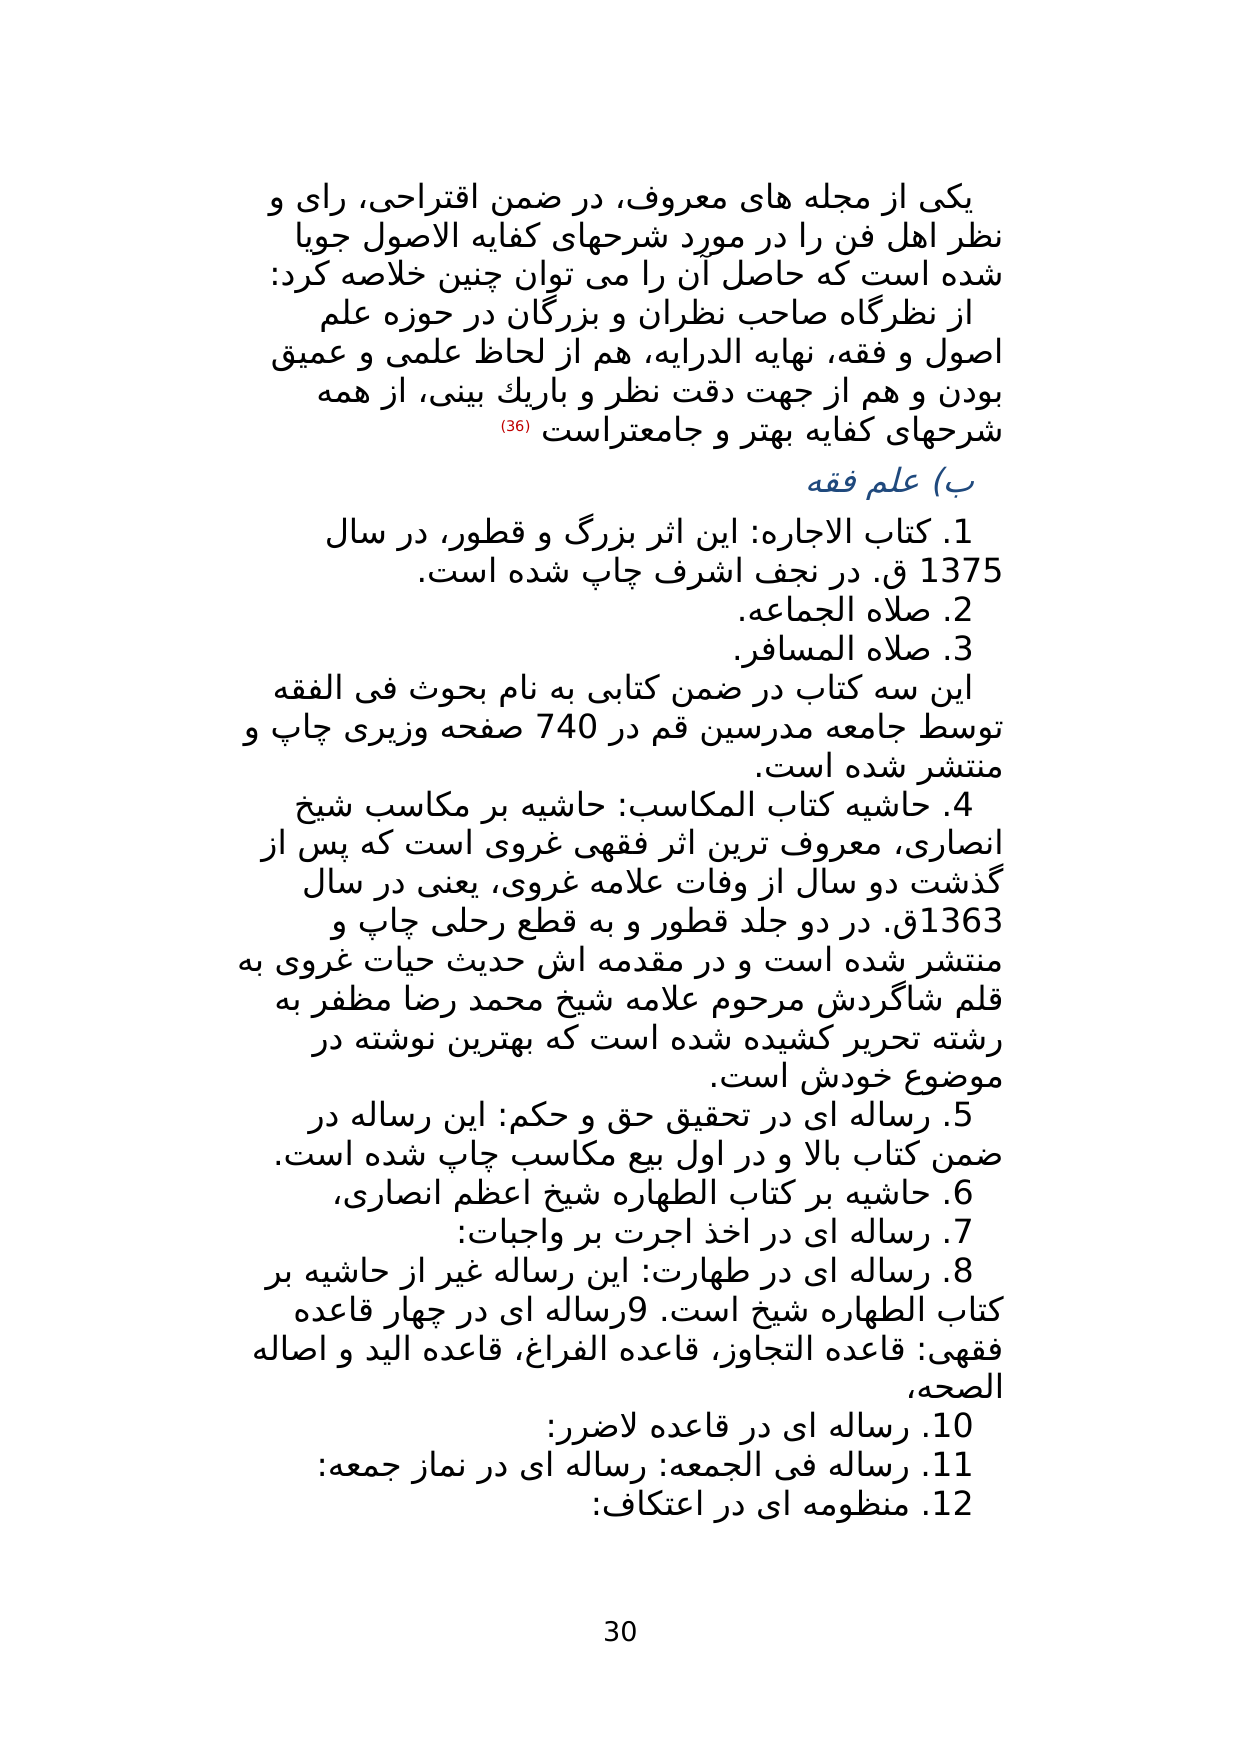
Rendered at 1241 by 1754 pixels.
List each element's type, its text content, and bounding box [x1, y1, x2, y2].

text 8. رساله اى در طهارت: اين رساله غير از حاشيه بر كتاب الطهاره شيخ است. 9رساله اى در چهار قاعده فقهى: قاعده التجاوز، قاعده الفراغ، قاعده اليد و اصاله الصحه، [236, 1251, 1004, 1407]
text 7. رساله اى در اخذ اجرت بر واجبات: [236, 1212, 1004, 1251]
text اين سه كتاب در ضمن كتابى به نام بحوث فى الفقه توسط جامعه مدرسين قم در 740 صفحه وزيرى چاپ و منتشر شده است. [236, 668, 1004, 785]
subtitle ب) علم فقه [236, 462, 1004, 501]
text 2. صلاه الجماعه. [236, 591, 1004, 629]
text 1. كتاب الاجاره: اين اثر بزرگ و قطور، در سال 1375 ق. در نجف اشرف چاپ شده است. [236, 513, 1004, 591]
text 6. حاشيه بر كتاب الطهاره شيخ اعظم انصارى، [236, 1173, 1004, 1212]
text يكى از مجله هاى معروف، در ضمن اقتراحى، راى و نظر اهل فن را در مورد شرحهاى كفايه الاصول جويا شده است كه حاصل آن را مى توان چنين خلاصه كرد: [236, 177, 1004, 294]
text از نظرگاه صاحب نظران و بزرگان در حوزه علم اصول و فقه، نهايه الدرايه، هم از لحاظ علمى و عميق بودن و هم از جهت دقت نظر و باريك بينى، از همه شرحهاى كفايه بهتر و جامعتراست (36) [236, 294, 1004, 449]
text 5. رساله اى در تحقيق حق و حكم: اين رساله در ضمن كتاب بالا و در اول بيع مكاسب چاپ شده است. [236, 1096, 1004, 1173]
text 12. منظومه اى در اعتكاف: [236, 1484, 1004, 1523]
text 10. رساله اى در قاعده لاضرر: [236, 1407, 1004, 1446]
text 4. حاشيه كتاب المكاسب: حاشيه بر مكاسب شيخ انصارى، معروف ترين اثر فقهى غروى است كه پس از گذشت دو سال از وفات علامه غروى، يعنى در سال 1363ق. در دو جلد قطور و به قطع رحلى چاپ و منتشر شده است و در مقدمه اش حديث حيات غروى به قلم شاگردش مرحوم علامه شيخ محمد رضا مظفر به رشته تحرير كشيده شده است كه بهترين نوشته در موضوع خودش است. [236, 785, 1004, 1096]
text 3. صلاه المسافر. [236, 629, 1004, 668]
text 11. رساله فى الجمعه: رساله اى در نماز جمعه: [236, 1446, 1004, 1484]
